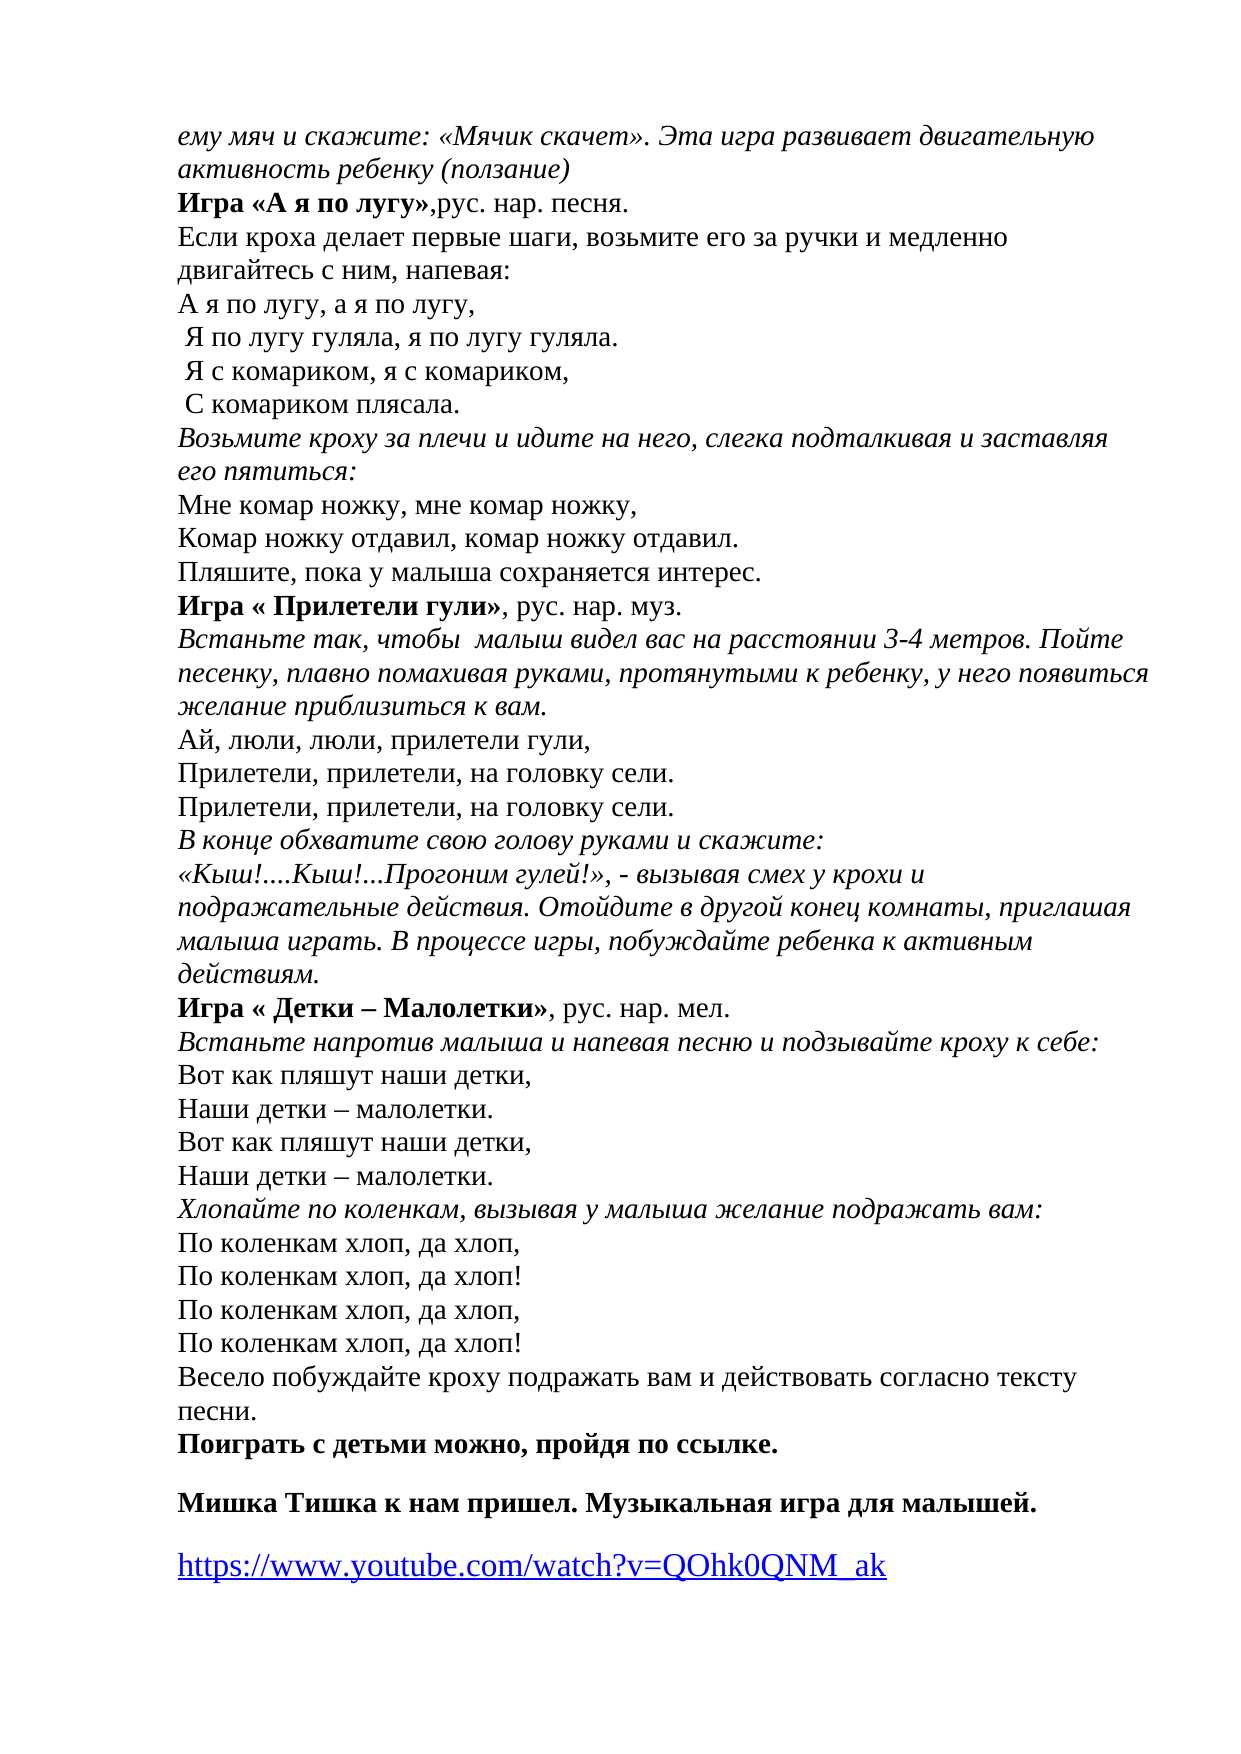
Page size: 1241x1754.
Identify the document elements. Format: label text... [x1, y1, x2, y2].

text С комариком плясала. [177, 386, 1152, 420]
text По коленкам хлоп, да хлоп! [177, 1258, 1152, 1292]
text Игра «А я по лугу»,рус. нар. песня. [177, 185, 1152, 219]
text Возьмите кроху за плечи и идите на него, слегка подталкивая и заставляя его пятиться: [177, 420, 1152, 487]
text Я по лугу гуляла, я по лугу гуляла. [177, 319, 1152, 353]
text Мне комар ножку, мне комар ножку, [177, 487, 1152, 521]
text Поиграть с детьми можно, пройдя по ссылке. [177, 1426, 1152, 1460]
text https://www.youtube.com/watch?v=QOhk0QNM_ak [177, 1545, 1152, 1583]
text Ай, люли, люли, прилетели гули, [177, 722, 1152, 755]
text По коленкам хлоп, да хлоп! [177, 1326, 1152, 1359]
text Мишка Тишка к нам пришел. Музыкальная игра для малышей. [177, 1486, 1152, 1519]
text Вот как пляшут наши детки, [177, 1057, 1152, 1091]
text Наши детки – малолетки. [177, 1091, 1152, 1124]
text Я с комариком, я с комариком, [177, 353, 1152, 386]
text Пляшите, пока у малыша сохраняется интерес. [177, 554, 1152, 588]
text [177, 118, 1152, 185]
text Если кроха делает первые шаги, возьмите его за ручки и медленно двигайтесь с ним, напевая: [177, 219, 1152, 286]
text В конце обхватите свою голову руками и скажите: «Кыш!....Кыш!...Прогоним гулей!», - вызывая смех у крохи и подражательные действия. Отойдите в другой конец комнаты, приглашая малыша играть. В процессе игры, побуждайте ребенка к активным действиям. [177, 822, 1152, 990]
text Наши детки – малолетки. [177, 1158, 1152, 1191]
text Игра « Прилетели гули», рус. нар. муз. [177, 588, 1152, 621]
text Хлопайте по коленкам, вызывая у малыша желание подражать вам: [177, 1191, 1152, 1225]
text Игра « Детки – Малолетки», рус. нар. мел. [177, 990, 1152, 1024]
text По коленкам хлоп, да хлоп, [177, 1292, 1152, 1326]
text А я по лугу, а я по лугу, [177, 286, 1152, 319]
text Весело побуждайте кроху подражать вам и действовать согласно тексту песни. [177, 1359, 1152, 1426]
text Прилетели, прилетели, на головку сели. [177, 755, 1152, 789]
text Встаньте напротив малыша и напевая песню и подзывайте кроху к себе: [177, 1024, 1152, 1057]
text Прилетели, прилетели, на головку сели. [177, 789, 1152, 822]
text Комар ножку отдавил, комар ножку отдавил. [177, 521, 1152, 554]
text Вот как пляшут наши детки, [177, 1124, 1152, 1158]
text По коленкам хлоп, да хлоп, [177, 1225, 1152, 1258]
text Встаньте так, чтобы малыш видел вас на расстоянии 3-4 метров. Пойте песенку, плавно помахивая руками, протянутыми к ребенку, у него появиться желание приблизиться к вам. [177, 621, 1152, 722]
